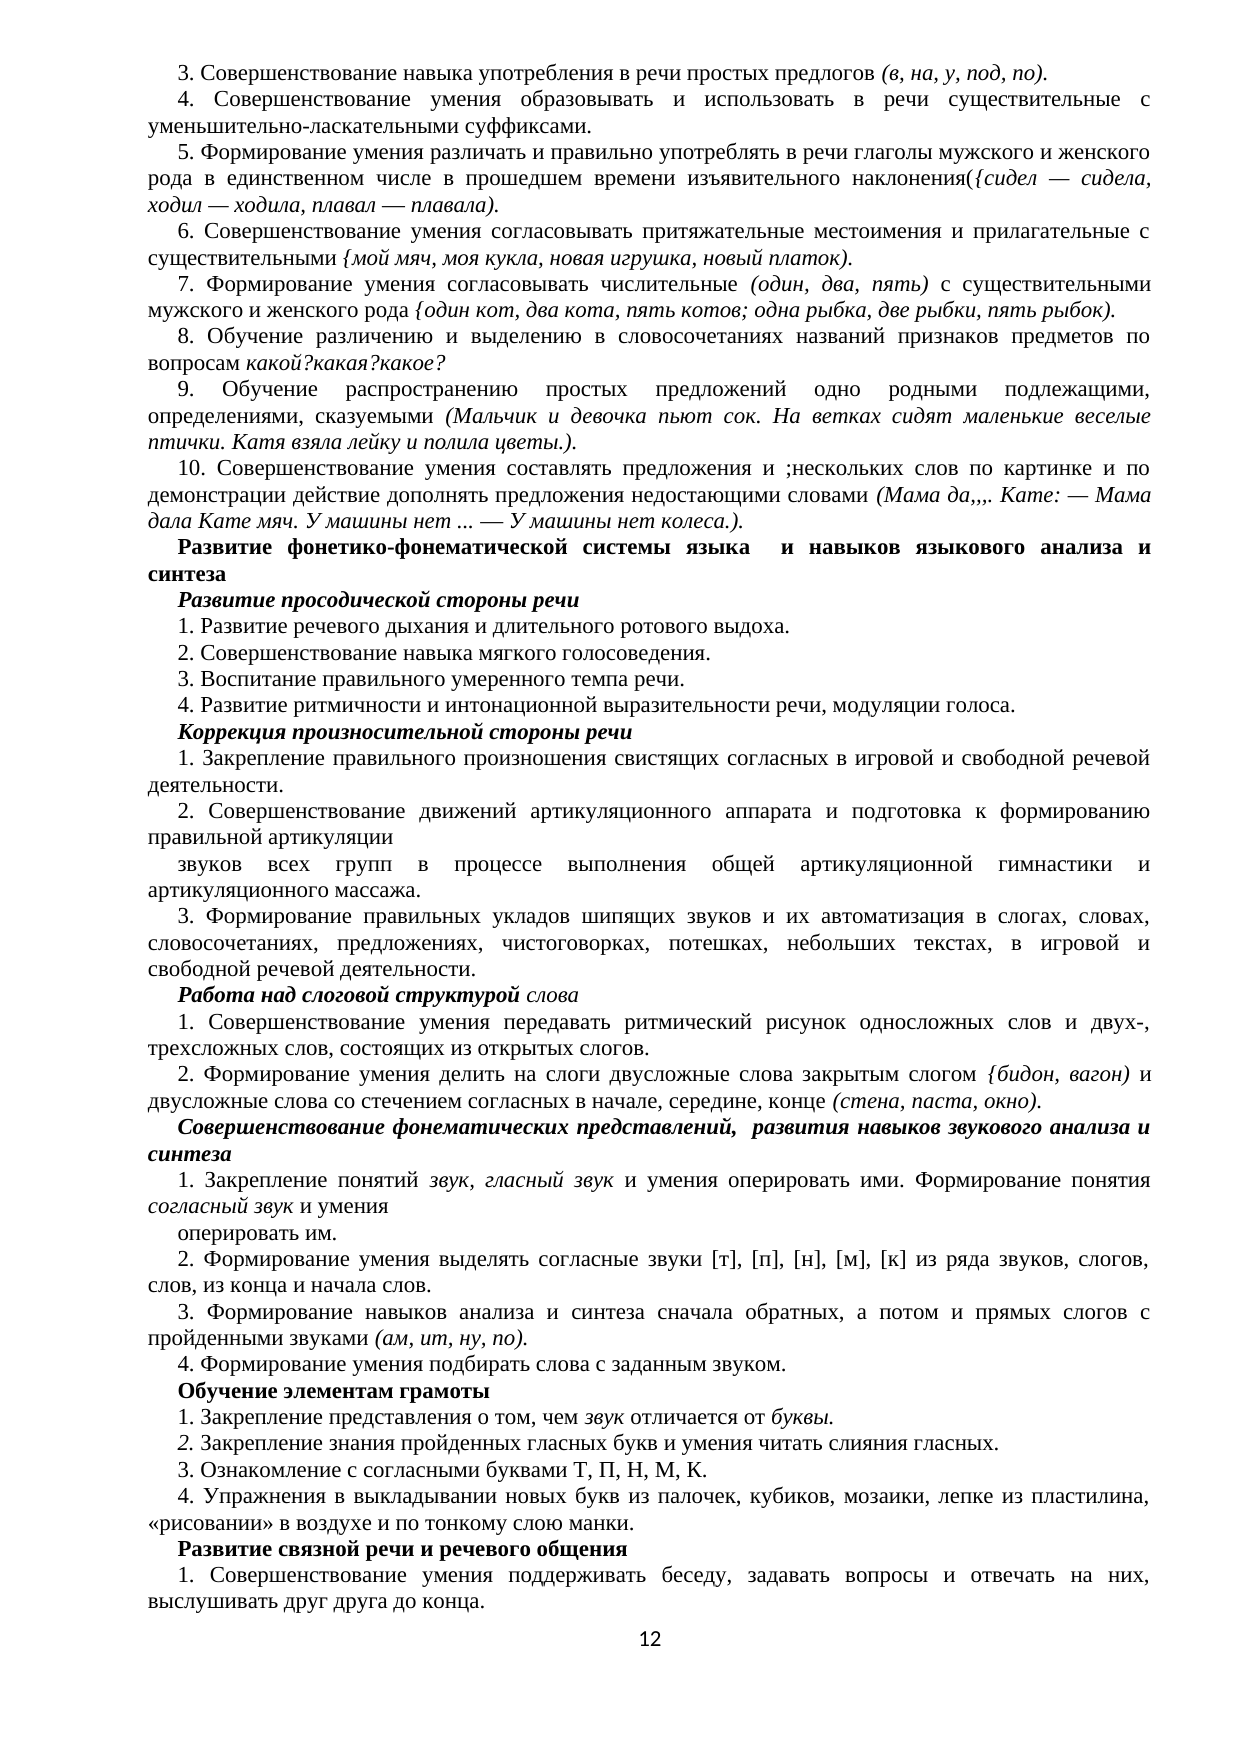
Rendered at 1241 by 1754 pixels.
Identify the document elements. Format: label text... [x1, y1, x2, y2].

text 1. Закрепление правильного произношения свистящих согласных в игровой и свободной речевой деятельности. [148, 744, 1152, 797]
text 1. Совершенствование умения поддерживать беседу, задавать вопросы и отвечать на них, выслушивать друг друга до конца. [148, 1561, 1152, 1614]
text 2. Формирование умения делить на слоги двусложные слова закрытым слогом {бидон, вагон) и двусложные слова со стечением согласных в начале, середине, конце (стена, паста, окно). [148, 1061, 1152, 1113]
text 2. Совершенствование навыка мягкого голосоведения. [148, 639, 1152, 665]
text 4. Развитие ритмичности и интонационной выразительности речи, модуляции голоса. [148, 692, 1152, 718]
text 1. Закрепление представления о том, чем звук отличается от буквы. [148, 1403, 1152, 1429]
text 6. Совершенствование умения согласовывать притяжательные местоимения и прилагательные с существительными {мой мяч, моя кукла, новая игрушка, новый платок). [148, 217, 1152, 270]
text 9. Обучение распространению простых предложений одно родными подлежащими, определениями, сказуемыми (Мальчик и девочка пьют сок. На ветках сидят маленькие веселые птички. Катя взяла лейку и полила цветы.). [148, 375, 1152, 454]
text 3. Формирование правильных укладов шипящих звуков и их автоматизация в слогах, словах, словосочетаниях, предложениях, чистоговорках, потешках, небольших текстах, в игровой и свободной речевой деятельности. [148, 902, 1152, 981]
text звуков всех групп в процессе выполнения общей артикуляционной гимнастики и артикуляционного массажа. [148, 850, 1152, 902]
text оперировать им. [148, 1219, 1152, 1245]
text Развитие связной речи и речевого общения [148, 1535, 1152, 1561]
text 3. Ознакомление с согласными буквами Т, П, Н, М, К. [148, 1456, 1152, 1482]
text 5. Формирование умения различать и правильно употреблять в речи глаголы мужского и женского рода в единственном числе в прошедшем времени изъявительного наклонения({сидел — сидела, ходил — ходила, плавал — плавала). [148, 138, 1152, 217]
text 2. Формирование умения выделять согласные звуки [т], [п], [н], [м], [к] из ряда звуков, слогов, слов, из конца и начала слов. [148, 1245, 1152, 1298]
text 1. Закрепление понятий звук, гласный звук и умения оперировать ими. Формирование понятия согласный звук и умения [148, 1166, 1152, 1219]
text Развитие фонетико-фонематической системы языка и навыков языкового анализа и синтеза [148, 533, 1152, 586]
text 7. Формирование умения согласовывать числительные (один, два, пять) с существительными мужского и женского рода {один кот, два кота, пять котов; одна рыбка, две рыбки, пять рыбок). [148, 270, 1152, 323]
text 2. Закрепление знания пройденных гласных букв и умения читать слияния гласных. [148, 1429, 1152, 1456]
text 3. Формирование навыков анализа и синтеза сначала обратных, а потом и прямых слогов с пройденными звуками (ам, ит, ну, по). [148, 1298, 1152, 1350]
text 4. Совершенствование умения образовывать и использовать в речи существительные с уменьшительно-ласкательными суффиксами. [148, 85, 1152, 138]
text Работа над слоговой структурой слова [148, 981, 1152, 1008]
text Коррекция произносительной стороны речи [148, 718, 1152, 744]
text Совершенствование фонематических представлений, развития навыков звукового анализа и синтеза [148, 1113, 1152, 1166]
text 1. Развитие речевого дыхания и длительного ротового выдоха. [148, 612, 1152, 639]
text 10. Совершенствование умения составлять предложения и ;нескольких слов по картинке и по демонстрации действие дополнять предложения недостающими словами (Мама да,,,. Кате: — Мама дала Кате мяч. У машины нет ... — У машины нет колеса.). [148, 454, 1152, 533]
text 4. Формирование умения подбирать слова с заданным звуком. [148, 1350, 1152, 1377]
text 8. Обучение различению и выделению в словосочетаниях названий признаков предметов по вопросам какой?какая?какое? [148, 323, 1152, 375]
text Развитие просодической стороны речи [148, 586, 1152, 612]
text 2. Совершенствование движений артикуляционного аппарата и подготовка к формированию правильной артикуляции [148, 797, 1152, 850]
text 4. Упражнения в выкладывании новых букв из палочек, кубиков, мозаики, лепке из пластилина, «рисовании» в воздухе и по тонкому слою манки. [148, 1482, 1152, 1535]
text 3. Совершенствование навыка употребления в речи простых предлогов (в, на, у, под, по). [148, 59, 1152, 85]
text Обучение элементам грамоты [148, 1377, 1152, 1403]
text 3. Воспитание правильного умеренного темпа речи. [148, 665, 1152, 692]
text 1. Совершенствование умения передавать ритмический рисунок односложных слов и двух-, трехсложных слов, состоящих из открытых слогов. [148, 1008, 1152, 1061]
